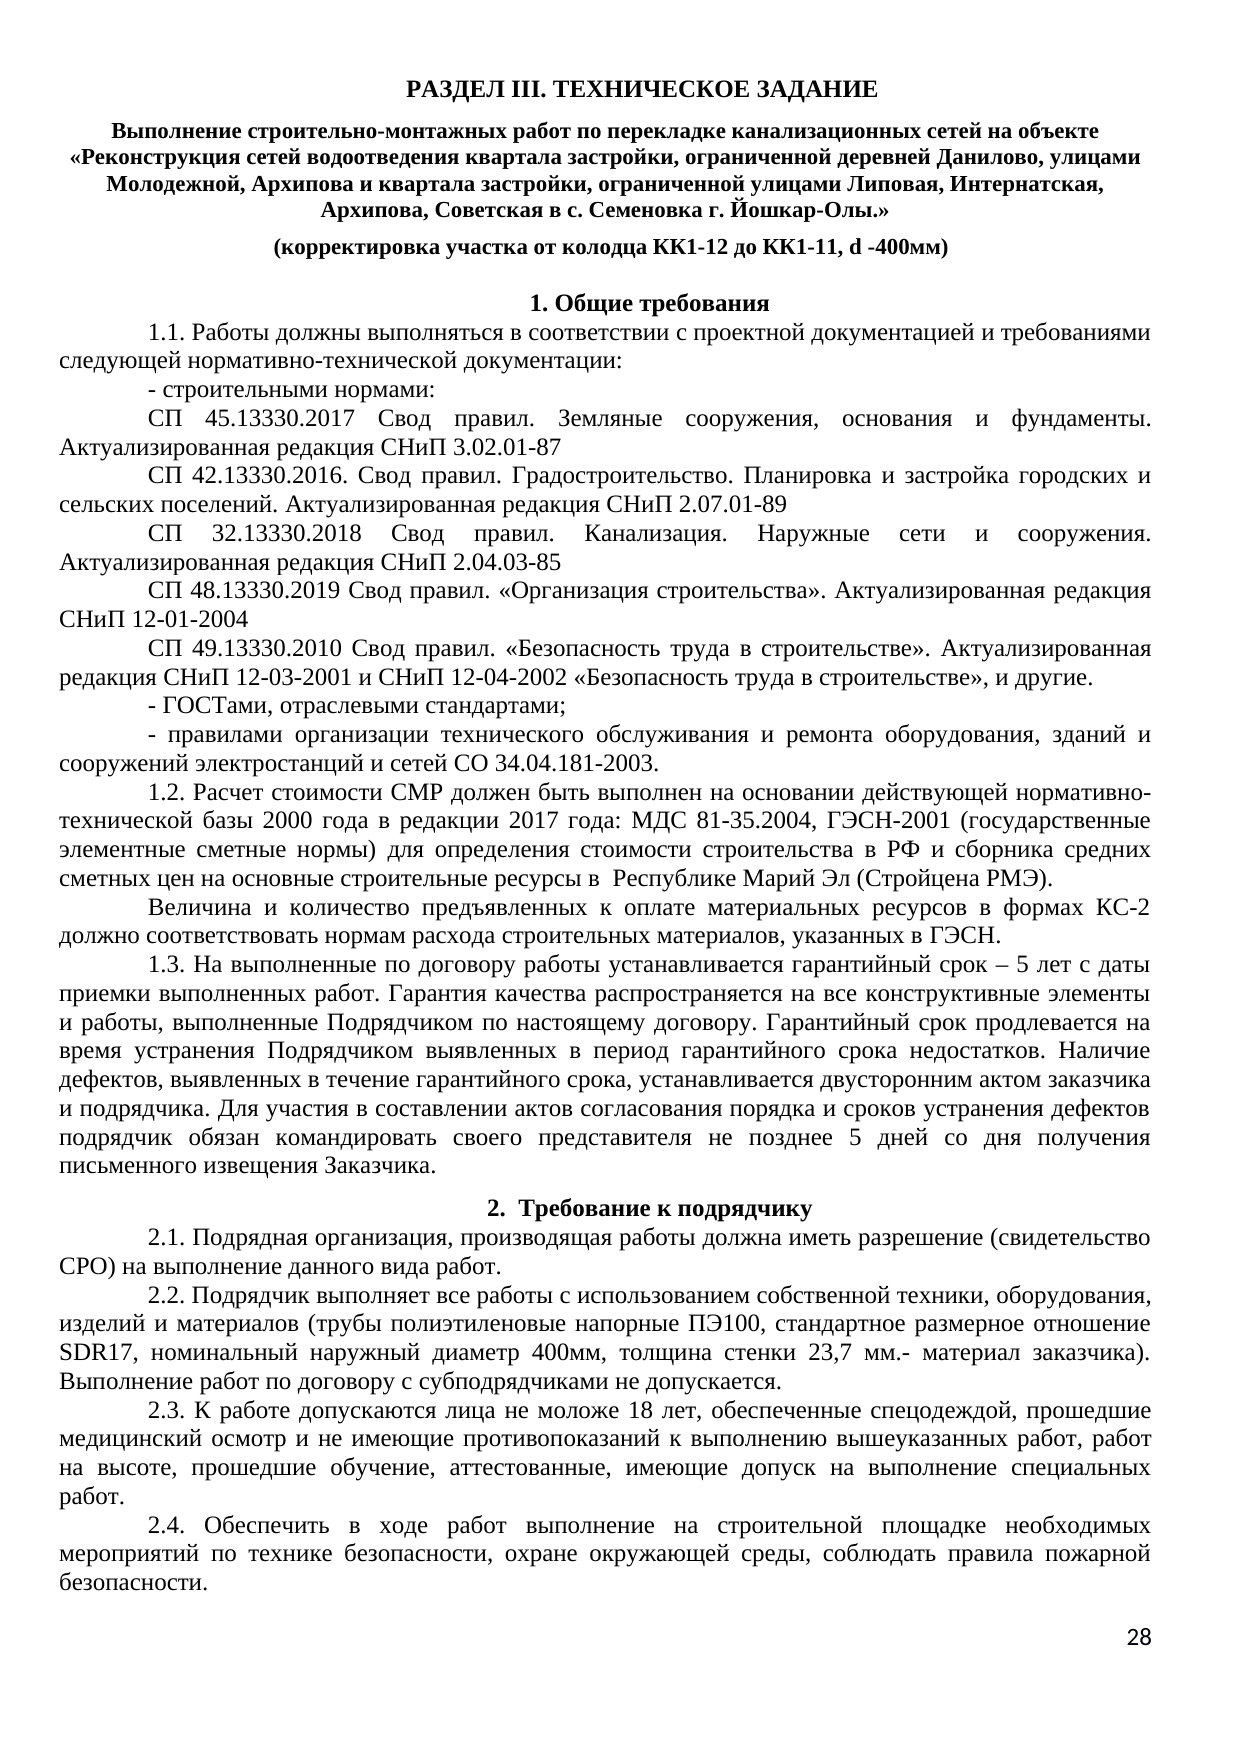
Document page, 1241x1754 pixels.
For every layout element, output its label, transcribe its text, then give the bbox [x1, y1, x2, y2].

text СП 42.13330.2016. Свод правил. Градостроительство. Планировка и застройка городских и сельских поселений. Актуализированная редакция СНиП 2.07.01-89 [59, 460, 1152, 518]
text 2.2. Подрядчик выполняет все работы с использованием собственной техники, оборудования, изделий и материалов (трубы полиэтиленовые напорные ПЭ100, стандартное размерное отношение SDR17, номинальный наружный диаметр 400мм, толщина стенки 23,7 мм.- материал заказчика). Выполнение работ по договору с субподрядчиками не допускается. [59, 1280, 1152, 1395]
text 1.2. Расчет стоимости СМР должен быть выполнен на основании действующей нормативно-технической базы 2000 года в редакции 2017 года: МДС 81-35.2004, ГЭСН-2001 (государственные элементные сметные нормы) для определения стоимости строительства в РФ и сборника средних сметных цен на основные строительные ресурсы в Республике Марий Эл (Стройцена РМЭ). [59, 777, 1152, 892]
text 1.1. Работы должны выполняться в соответствии с проектной документацией и требованиями следующей нормативно-технической документации: [59, 317, 1152, 374]
text 2. Требование к подрядчику [59, 1193, 1152, 1222]
text 2.1. Подрядная организация, производящая работы должна иметь разрешение (свидетельство СРО) на выполнение данного вида работ. [59, 1222, 1152, 1280]
text 2.4. Обеспечить в ходе работ выполнение на строительной площадке необходимых мероприятий по технике безопасности, охране окружающей среды, соблюдать правила пожарной безопасности. [59, 1510, 1152, 1596]
text (корректировка участка от колодца КК1-12 до КК1-11, d -400мм) [59, 233, 1152, 259]
text - ГОСТами, отраслевыми стандартами; [59, 690, 1152, 719]
text СП 48.13330.2019 Свод правил. «Организация строительства». Актуализированная редакция СНиП 12-01-2004 [59, 575, 1152, 633]
text 1.3. На выполненные по договору работы устанавливается гарантийный срок – 5 лет с даты приемки выполненных работ. Гарантия качества распространяется на все конструктивные элементы и работы, выполненные Подрядчиком по настоящему договору. Гарантийный срок продлевается на время устранения Подрядчиком выявленных в период гарантийного срока недостатков. Наличие дефектов, выявленных в течение гарантийного срока, устанавливается двусторонним актом заказчика и подрядчика. Для участия в составлении актов согласования порядка и сроков устранения дефектов подрядчик обязан командировать своего представителя не позднее 5 дней со дня получения письменного извещения Заказчика. [59, 949, 1152, 1179]
text 1. Общие требования [59, 288, 1152, 317]
text Выполнение строительно-монтажных работ по перекладке канализационных сетей на объекте «Реконструкция сетей водоотведения квартала застройки, ограниченной деревней Данилово, улицами Молодежной, Архипова и квартала застройки, ограниченной улицами Липовая, Интернатская, Архипова, Советская в с. Семеновка г. Йошкар-Олы.» [59, 117, 1152, 222]
text СП 32.13330.2018 Свод правил. Канализация. Наружные сети и сооружения. Актуализированная редакция СНиП 2.04.03-85 [59, 518, 1152, 575]
text - строительными нормами: [59, 374, 1152, 403]
text РАЗДЕЛ III. ТЕХНИЧЕСКОЕ ЗАДАНИЕ [59, 74, 1152, 103]
text СП 49.13330.2010 Свод правил. «Безопасность труда в строительстве». Актуализированная редакция СНиП 12-03-2001 и СНиП 12-04-2002 «Безопасность труда в строительстве», и другие. [59, 633, 1152, 690]
text - правилами организации технического обслуживания и ремонта оборудования, зданий и сооружений электростанций и сетей СО 34.04.181-2003. [59, 719, 1152, 777]
text Величина и количество предъявленных к оплате материальных ресурсов в формах КС-2 должно соответствовать нормам расхода строительных материалов, указанных в ГЭСН. [59, 892, 1152, 949]
text СП 45.13330.2017 Свод правил. Земляные сооружения, основания и фундаменты. Актуализированная редакция СНиП 3.02.01-87 [59, 403, 1152, 460]
text 2.3. К работе допускаются лица не моложе 18 лет, обеспеченные спецодеждой, прошедшие медицинский осмотр и не имеющие противопоказаний к выполнению вышеуказанных работ, работ на высоте, прошедшие обучение, аттестованные, имеющие допуск на выполнение специальных работ. [59, 1395, 1152, 1510]
